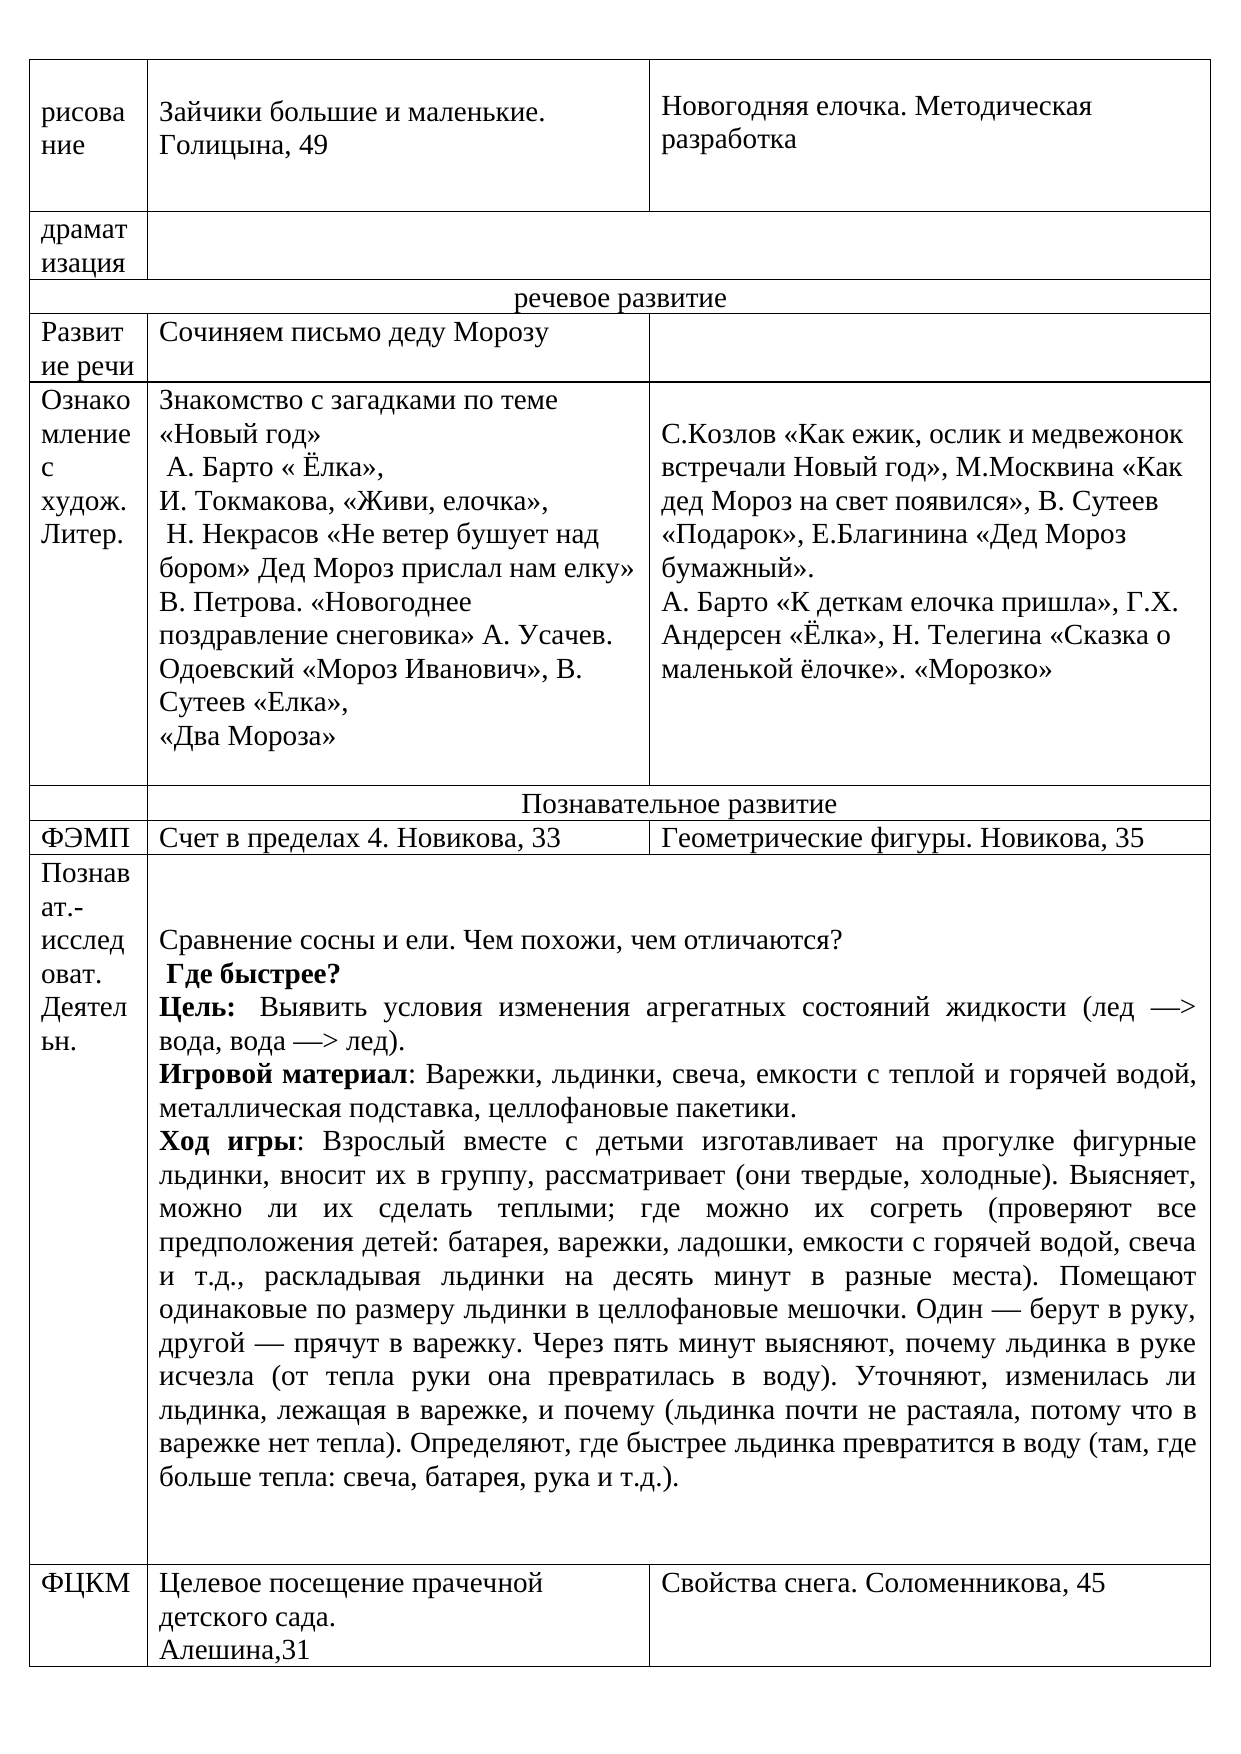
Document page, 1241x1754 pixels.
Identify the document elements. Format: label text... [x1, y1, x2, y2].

table_cell ФЦКМ [30, 1565, 147, 1666]
table_cell речевое развитие [30, 280, 1210, 313]
table_cell Ознакомление с худож. Литер. [30, 383, 147, 785]
table_cell Геометрические фигуры. Новикова, 35 [650, 821, 1210, 854]
table_cell Свойства снега. Соломенникова, 45 [650, 1565, 1210, 1666]
table_cell Познавательное развитие [148, 786, 1210, 819]
table_cell [650, 314, 1210, 381]
table_cell ФЭМП [30, 821, 147, 854]
table_cell Целевое посещение прачечной детского сада. Алешина,31 [148, 1565, 649, 1666]
table_cell драматизация [30, 212, 147, 279]
table_cell [30, 786, 147, 819]
table_cell Новогодняя елочка. Методическая разработка [650, 60, 1210, 211]
table_cell Знакомство с загадками по теме «Новый год» А. Барто « Ёлка», И. Токмакова, «Живи, елочка», Н. Некрасов «Не ветер бушует над бором» Дед Мороз прислал нам елку» В. Петрова. «Новогоднее поздравление снеговика» А. Усачев. Одоевский «Мороз Иванович», В. Сутеев «Елка», «Два Мороза» [472, 383, 649, 785]
table_cell Сочиняем письмо деду Морозу [148, 314, 649, 381]
table_cell Зайчики большие и маленькие. Голицына, 49 [148, 60, 649, 211]
table_cell Сравнение сосны и ели. Чем похожи, чем отличаются? Где быстрее? Цель: Выявить условия изменения агрегатных состояний жидкости (лед —> вода, вода —> лед). Игровой материал: Варежки, льдинки, свеча, емкости с теплой и горячей водой, металлическая подставка, целлофановые пакетики. Ход игры: Взрослый вместе с детьми изготавливает на прогулке фигурные льдинки, вносит их в группу, рассматривает (они твердые, холодные). Выясняет, можно ли их сделать теплыми; где можно их согреть (проверяют все предположения детей: батарея, варежки, ладошки, емкости с горячей водой, свеча и т.д., раскладывая льдинки на десять минут в разные места). Помещают одинаковые по размеру льдинки в целлофановые мешочки. Один — берут в руку, другой — прячут в варежку. Через пять минут выясняют, почему льдинка в руке исчезла (от тепла руки она превратилась в воду). Уточняют, изменилась ли льдинка, лежащая в варежке, и почему (льдинка почти не растаяла, потому что в варежке нет тепла). Определяют, где быстрее льдинка превратится в воду (там, где больше тепла: свеча, батарея, рука и т.д.). [148, 855, 1210, 1564]
table_cell Счет в пределах 4. Новикова, 33 [148, 821, 649, 854]
table_cell Познават.-исследоват. Деятельн. [30, 855, 147, 1564]
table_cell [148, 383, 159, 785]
table_cell Развитие речи [30, 314, 147, 381]
table_cell [148, 212, 1210, 279]
table_cell С.Козлов «Как ежик, ослик и медвежонок встречали Новый год», М.Москвина «Как дед Мороз на свет появился», В. Сутеев «Подарок», Е.Благинина «Дед Мороз бумажный». А. Барто «К деткам елочка пришла», Г.Х. Андерсен «Ёлка», Н. Телегина «Сказка о маленькой ёлочке». «Морозко» [650, 383, 1210, 785]
table_cell рисование [30, 60, 147, 211]
